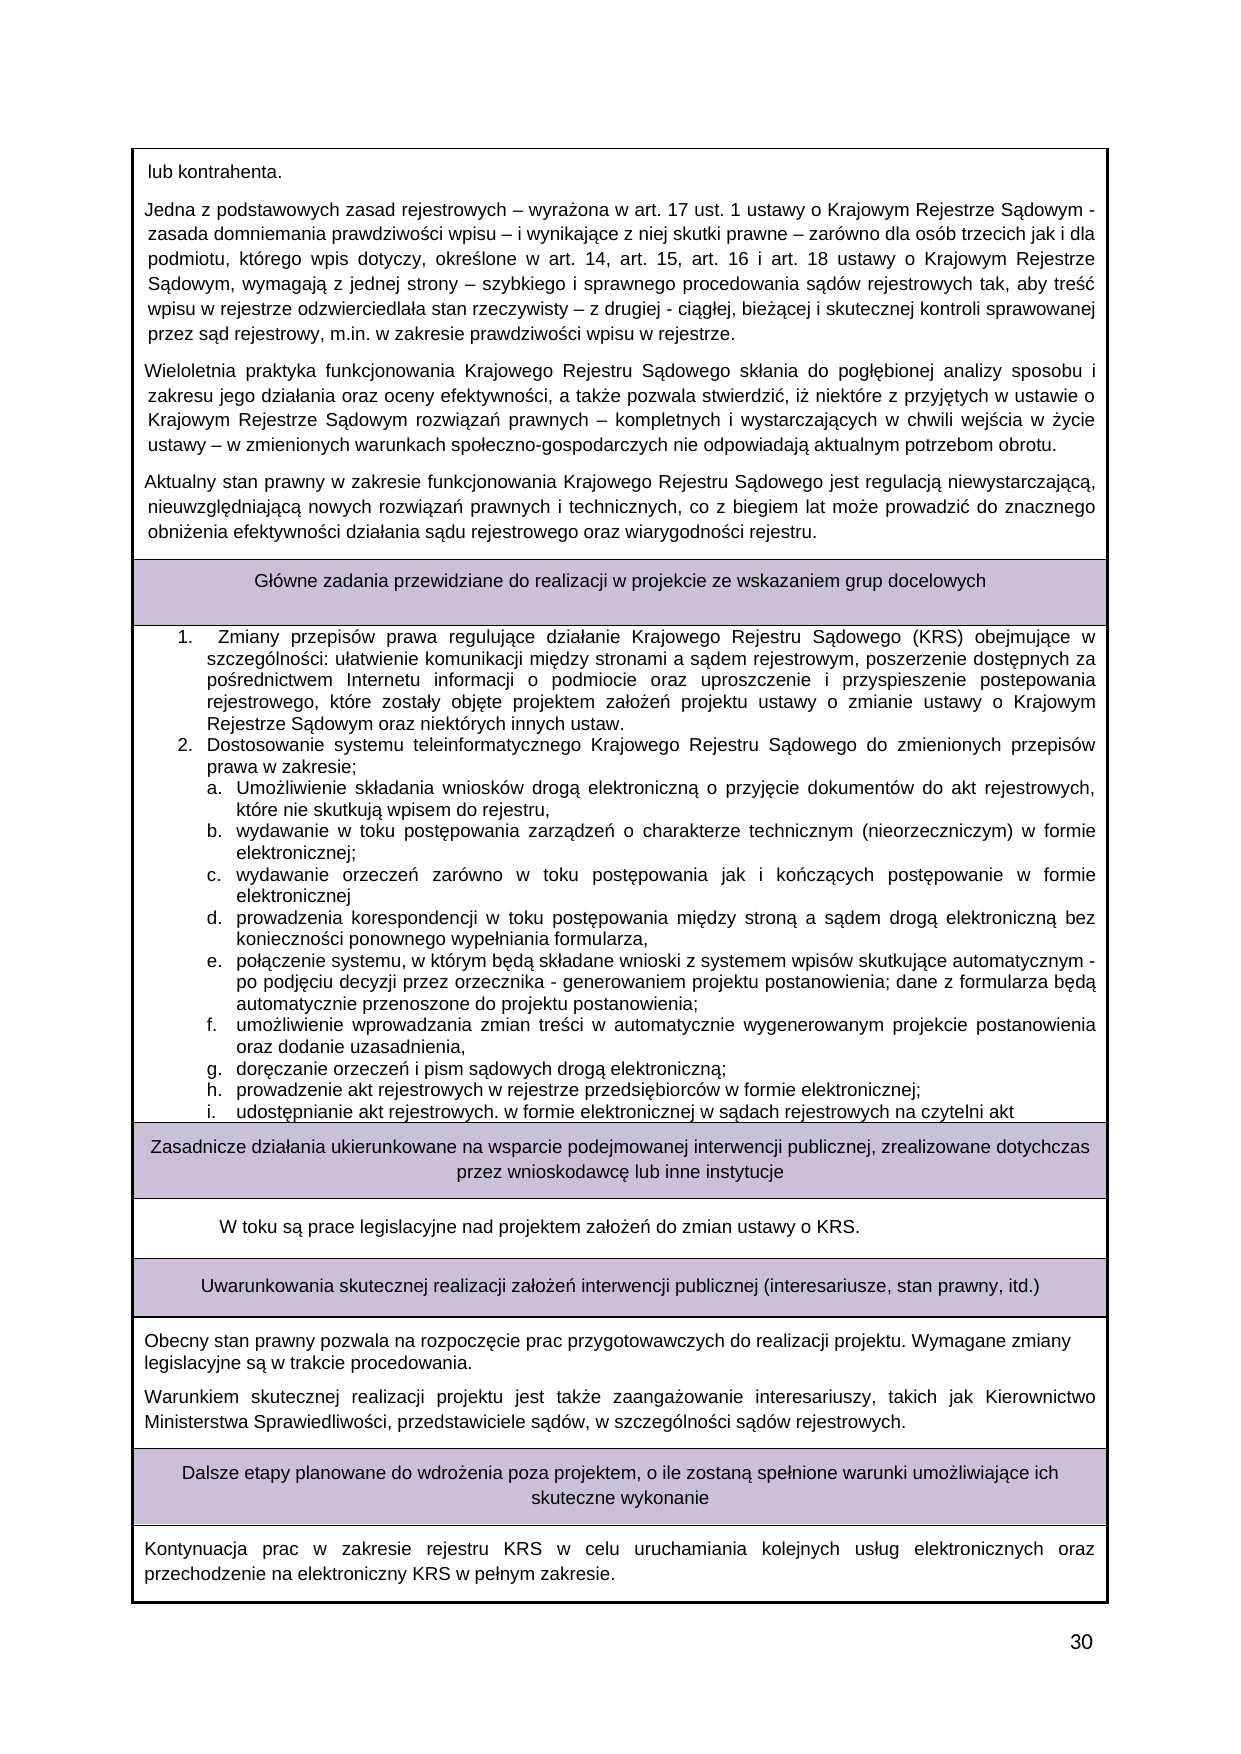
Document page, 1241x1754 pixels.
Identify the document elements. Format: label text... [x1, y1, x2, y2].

table_cell Uwarunkowania skutecznej realizacji założeń interwencji publicznej (interesariusze, stan prawny, itd.) [134, 1259, 1106, 1316]
table_cell Główne zadania przewidziane do realizacji w projekcie ze wskazaniem grup docelowych [134, 560, 1106, 625]
table_cell W toku są prace legislacyjne nad projektem założeń do zmian ustawy o KRS. [134, 1199, 1106, 1257]
table_cell Dalsze etapy planowane do wdrożenia poza projektem, o ile zostaną spełnione warunki umożliwiające ich skuteczne wykonanie [134, 1449, 1106, 1524]
table_cell Kontynuacja prac w zakresie rejestru KRS w celu uruchamiania kolejnych usług elektronicznych oraz przechodzenie na elektroniczny KRS w pełnym zakresie. [134, 1526, 1106, 1601]
table_cell Zmiany przepisów prawa regulujące działanie Krajowego Rejestru Sądowego (KRS) obejmujące w szczególności: ułatwienie komunikacji między stronami a sądem rejestrowym, poszerzenie dostępnych za pośrednictwem Internetu informacji o podmiocie oraz uproszczenie i przyspieszenie postepowania rejestrowego, które zostały objęte projektem założeń projektu ustawy o zmianie ustawy o Krajowym Rejestrze Sądowym oraz niektórych innych ustaw. Dostosowanie systemu teleinformatycznego Krajowego Rejestru Sądowego do zmienionych przepisów prawa w zakresie; Umożliwienie składania wniosków drogą elektroniczną o przyjęcie dokumentów do akt rejestrowych, które nie skutkują wpisem do rejestru, wydawanie w toku postępowania zarządzeń o charakterze technicznym (nieorzeczniczym) w formie elektronicznej; wydawanie orzeczeń zarówno w toku postępowania jak i kończących postępowanie w formie elektronicznej prowadzenia korespondencji w toku postępowania między stroną a sądem drogą elektroniczną bez konieczności ponownego wypełniania formularza, połączenie systemu, w którym będą składane wnioski z systemem wpisów skutkujące automatycznym - po podjęciu decyzji przez orzecznika - generowaniem projektu postanowienia; dane z formularza będą automatycznie przenoszone do projektu postanowienia; umożliwienie wprowadzania zmian treści w automatycznie wygenerowanym projekcie postanowienia oraz dodanie uzasadnienia, doręczanie orzeczeń i pism sądowych drogą elektroniczną; prowadzenie akt rejestrowych w rejestrze przedsiębiorców w formie elektronicznej; udostępnianie akt rejestrowych. w formie elektronicznej w sądach rejestrowych na czytelni akt [134, 626, 1106, 1122]
table_cell Zasadnicze działania ukierunkowane na wsparcie podejmowanej interwencji publicznej, zrealizowane dotychczas przez wnioskodawcę lub inne instytucje [134, 1123, 1106, 1198]
table_cell Obecny stan prawny pozwala na rozpoczęcie prac przygotowawczych do realizacji projektu. Wymagane zmiany legislacyjne są w trakcie procedowania. Warunkiem skutecznej realizacji projektu jest także zaangażowanie interesariuszy, takich jak Kierownictwo Ministerstwa Sprawiedliwości, przedstawiciele sądów, w szczególności sądów rejestrowych. [134, 1318, 1106, 1448]
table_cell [134, 149, 1106, 559]
